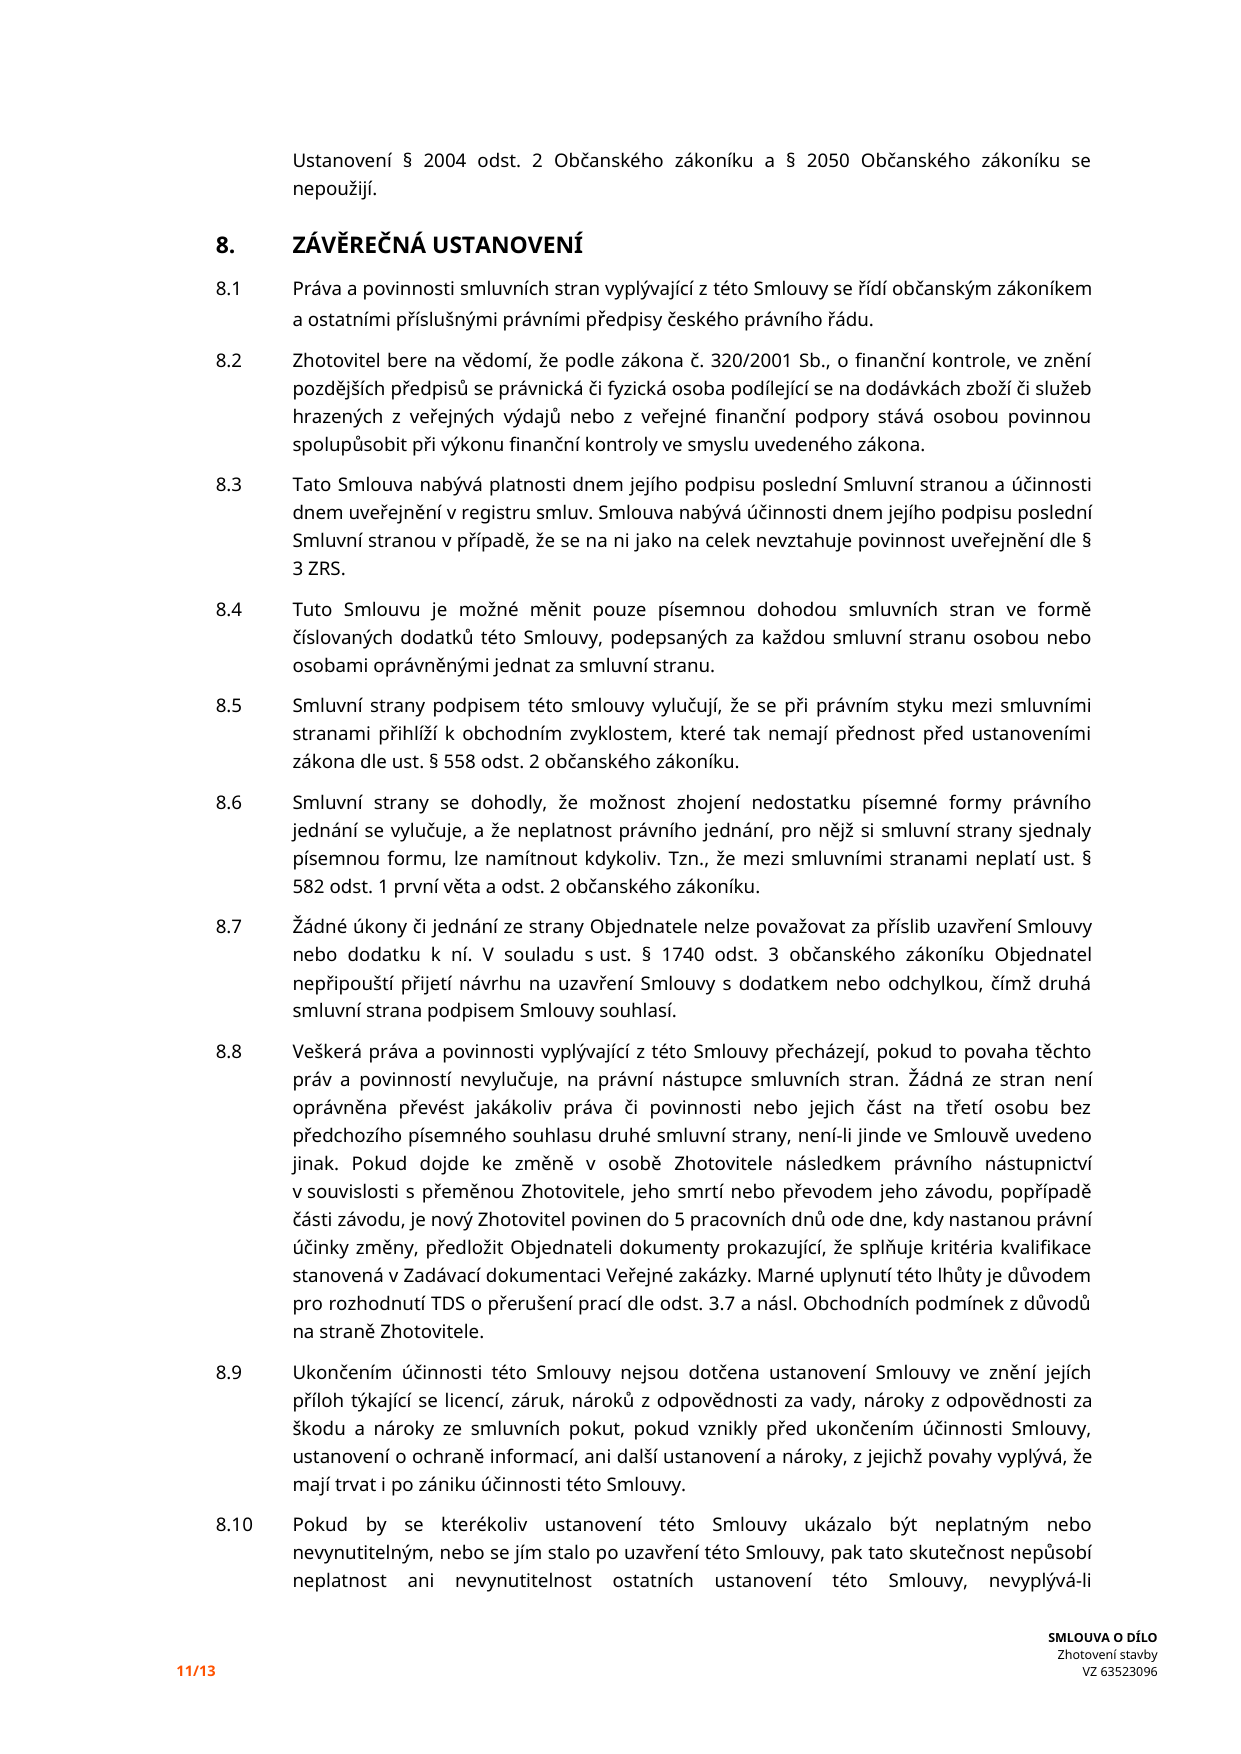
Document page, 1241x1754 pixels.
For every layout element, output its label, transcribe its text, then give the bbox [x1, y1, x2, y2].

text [216, 1512, 1093, 1593]
text Smluvní strany podpisem této smlouvy vylučují, že se při právním styku mezi smluvními stranami přihlíží k obchodním zvyklostem, které tak nemají přednost před ustanoveními zákona dle ust. § 558 odst. 2 občanského zákoníku. [216, 693, 1093, 774]
text Žádné úkony či jednání ze strany Objednatele nelze považovat za příslib uzavření Smlouvy nebo dodatku k ní. V souladu s ust. § 1740 odst. 3 občanského zákoníku Objednatel nepřipouští přijetí návrhu na uzavření Smlouvy s dodatkem nebo odchylkou, čímž druhá smluvní strana podpisem Smlouvy souhlasí. [216, 914, 1093, 1023]
text ZÁVĚREČNÁ USTANOVENÍ [216, 228, 1093, 260]
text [216, 147, 1093, 201]
text Tato Smlouva nabývá platnosti dnem jejího podpisu poslední Smluvní stranou a účinnosti dnem uveřejnění v registru smluv. Smlouva nabývá účinnosti dnem jejího podpisu poslední Smluvní stranou v případě, že se na ni jako na celek nevztahuje povinnost uveřejnění dle § 3 ZRS. [216, 471, 1093, 581]
text Veškerá práva a povinnosti vyplývající z této Smlouvy přecházejí, pokud to povaha těchto práv a povinností nevylučuje, na právní nástupce smluvních stran. Žádná ze stran není oprávněna převést jakákoliv práva či povinnosti nebo jejich část na třetí osobu bez předchozího písemného souhlasu druhé smluvní strany, není-li jinde ve Smlouvě uvedeno jinak. Pokud dojde ke změně v osobě Zhotovitele následkem právního nástupnictví v souvislosti s přeměnou Zhotovitele, jeho smrtí nebo převodem jeho závodu, popřípadě části závodu, je nový Zhotovitel povinen do 5 pracovních dnů ode dne, kdy nastanou právní účinky změny, předložit Objednateli dokumenty prokazující, že splňuje kritéria kvalifikace stanovená v Zadávací dokumentaci Veřejné zakázky. Marné uplynutí této lhůty je důvodem pro rozhodnutí TDS o přerušení prací dle odst. 3.7 a násl. Obchodních podmínek z důvodů na straně Zhotovitele. [216, 1038, 1093, 1344]
text Ukončením účinnosti této Smlouvy nejsou dotčena ustanovení Smlouvy ve znění jejích příloh týkající se licencí, záruk, nároků z odpovědnosti za vady, nároky z odpovědnosti za škodu a nároky ze smluvních pokut, pokud vznikly před ukončením účinnosti Smlouvy, ustanovení o ochraně informací, ani další ustanovení a nároky, z jejichž povahy vyplývá, že mají trvat i po zániku účinnosti této Smlouvy. [216, 1359, 1093, 1497]
text Smluvní strany se dohodly, že možnost zhojení nedostatku písemné formy právního jednání se vylučuje, a že neplatnost právního jednání, pro nějž si smluvní strany sjednaly písemnou formu, lze namítnout kdykoliv. Tzn., že mezi smluvními stranami neplatí ust. § 582 odst. 1 první věta a odst. 2 občanského zákoníku. [216, 789, 1093, 899]
text Tuto Smlouvu je možné měnit pouze písemnou dohodou smluvních stran ve formě číslovaných dodatků této Smlouvy, podepsaných za každou smluvní stranu osobou nebo osobami oprávněnými jednat za smluvní stranu. [216, 596, 1093, 678]
text Práva a povinnosti smluvních stran vyplývající z této Smlouvy se řídí občanským zákoníkem a ostatními příslušnými právními předpisy českého právního řádu. [216, 275, 1093, 332]
text Zhotovitel bere na vědomí, že podle zákona č. 320/2001 Sb., o finanční kontrole, ve znění pozdějších předpisů se právnická či fyzická osoba podílející se na dodávkách zboží či služeb hrazených z veřejných výdajů nebo z veřejné finanční podpory stává osobou povinnou spolupůsobit při výkonu finanční kontroly ve smyslu uvedeného zákona. [216, 347, 1093, 456]
